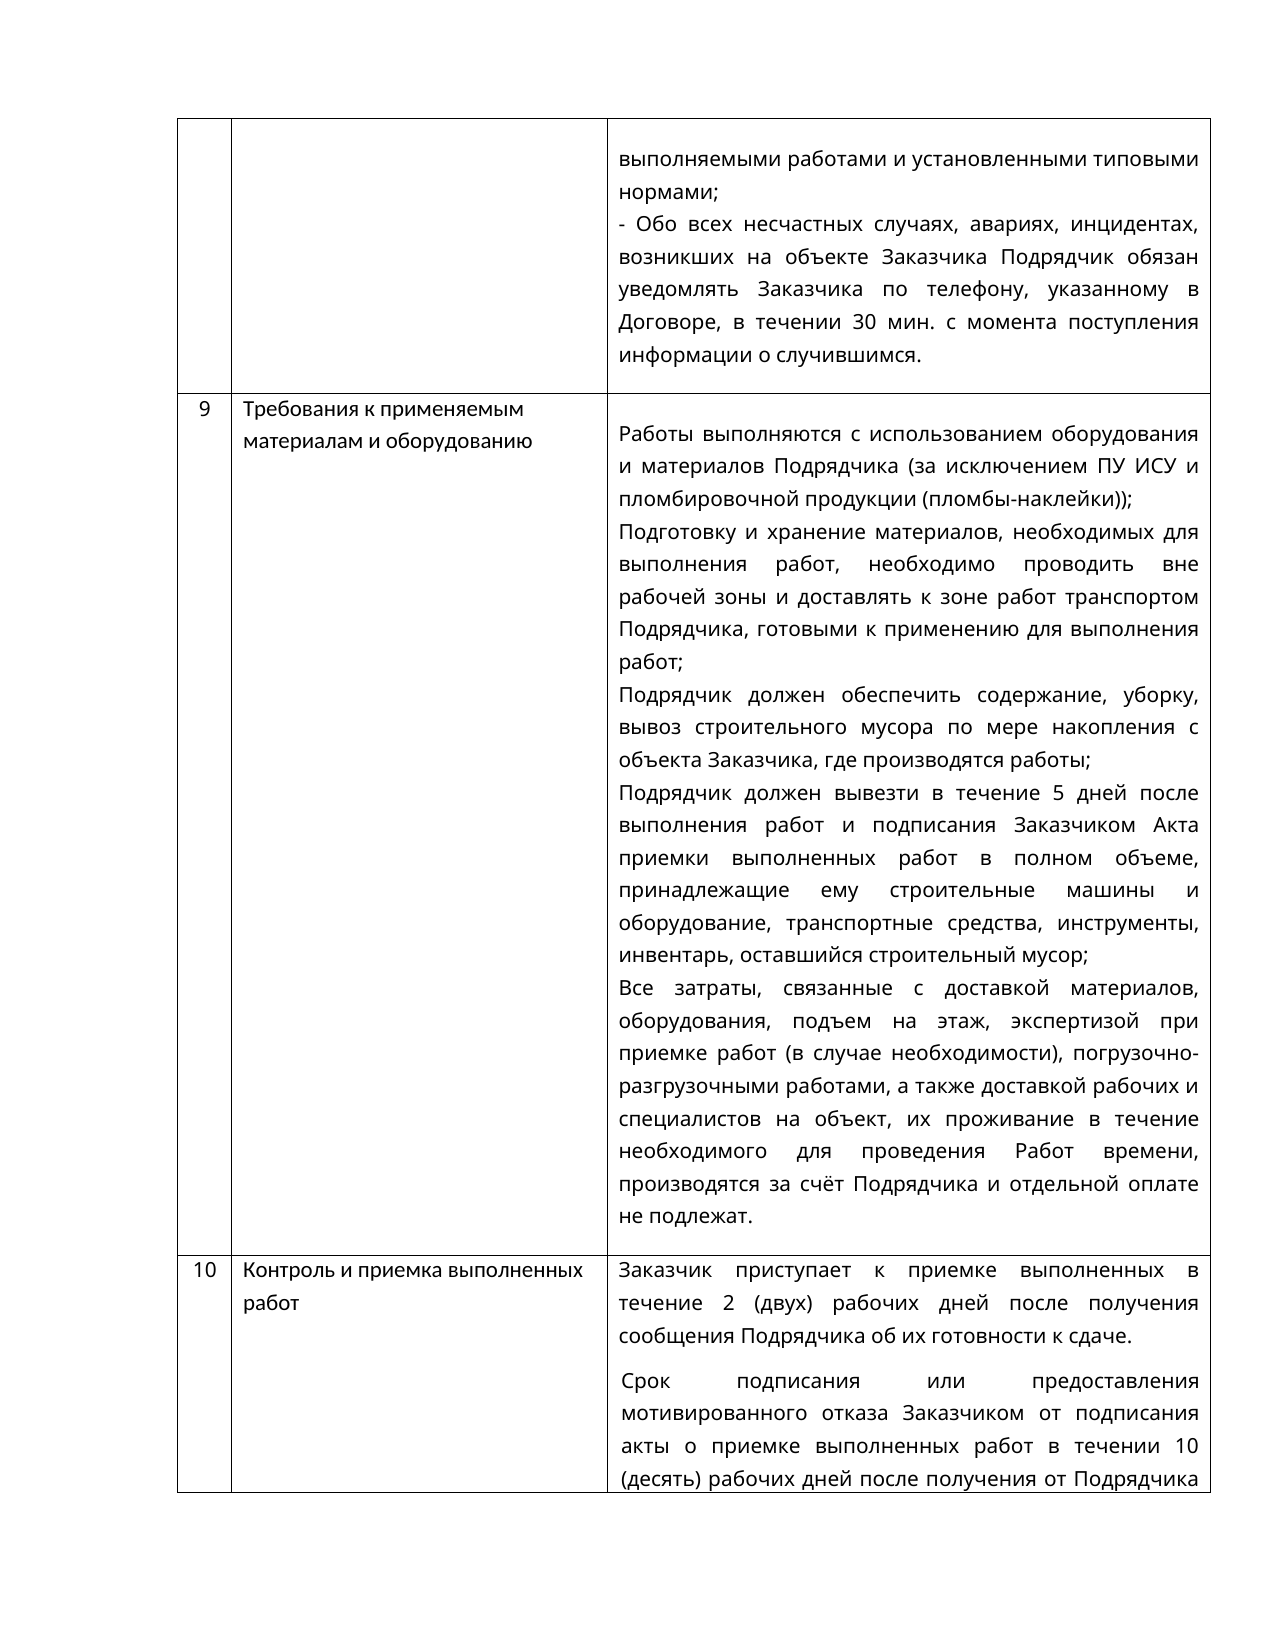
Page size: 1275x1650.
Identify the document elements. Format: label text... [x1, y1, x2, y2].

table_cell 8 [178, 119, 231, 393]
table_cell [608, 119, 1210, 393]
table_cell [232, 119, 607, 393]
table_cell Работы выполняются с использованием оборудования и материалов Подрядчика (за исключением ПУ ИСУ и пломбировочной продукции (пломбы-наклейки)); Подготовку и хранение материалов, необходимых для выполнения работ, необходимо проводить вне рабочей зоны и доставлять к зоне работ транспортом Подрядчика, готовыми к применению для выполнения работ; Подрядчик должен обеспечить содержание, уборку, вывоз строительного мусора по мере накопления с объекта Заказчика, где производятся работы; Подрядчик должен вывезти в течение 5 дней после выполнения работ и подписания Заказчиком Акта приемки выполненных работ в полном объеме, принадлежащие ему строительные машины и оборудование, транспортные средства, инструменты, инвентарь, оставшийся строительный мусор; Все затраты, связанные с доставкой материалов, оборудования, подъем на этаж, экспертизой при приемке работ (в случае необходимости), погрузочно-разгрузочными работами, а также доставкой рабочих и специалистов на объект, их проживание в течение необходимого для проведения Работ времени, производятся за счёт Подрядчика и отдельной оплате не подлежат. [608, 394, 1210, 1254]
table_cell Требования к применяемым материалам и оборудованию [232, 394, 607, 1254]
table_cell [232, 1256, 607, 1492]
table_cell 9 [178, 394, 231, 1254]
table_cell 10 [178, 1256, 231, 1492]
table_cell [608, 1256, 1210, 1492]
